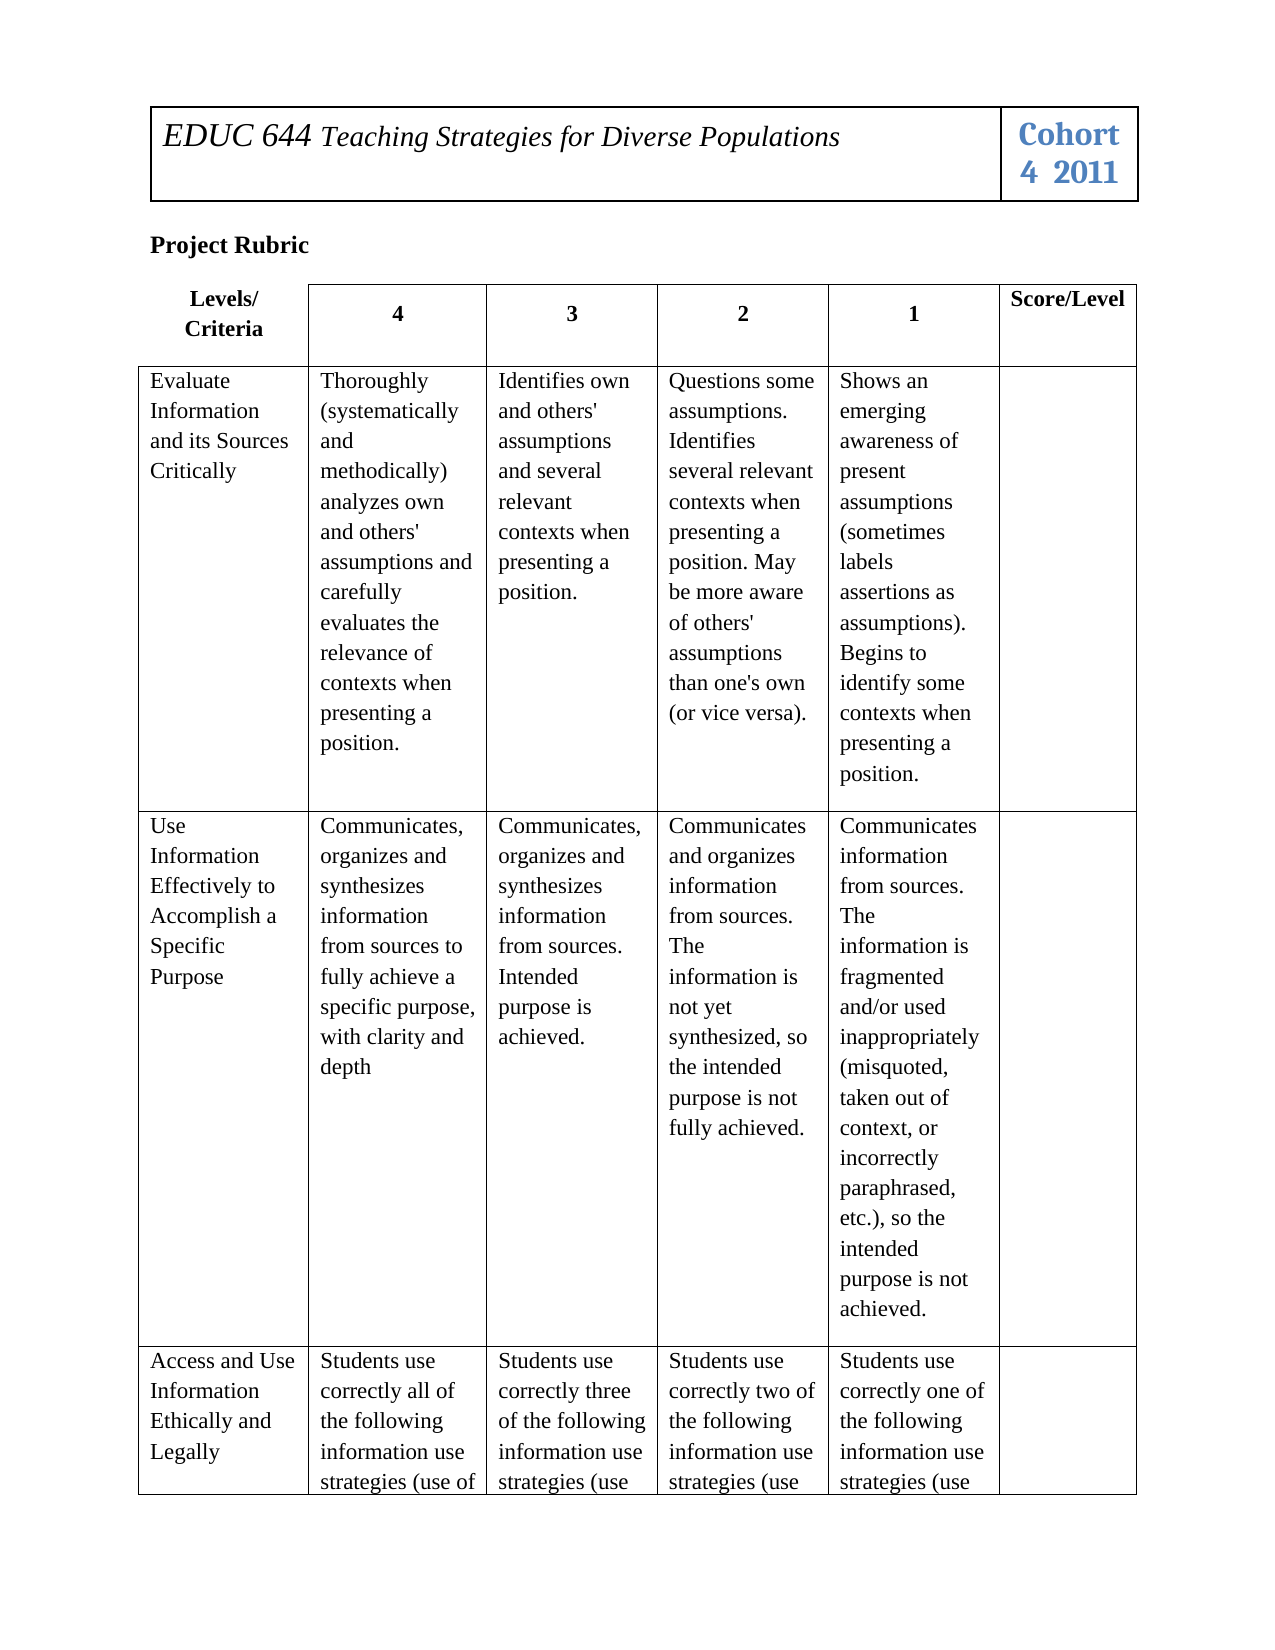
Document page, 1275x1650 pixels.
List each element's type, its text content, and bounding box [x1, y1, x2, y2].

text Project Rubric [150, 230, 1125, 258]
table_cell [487, 1347, 657, 1494]
table_cell [1000, 812, 1136, 1346]
table_cell Questions some assumptions. Identifies several relevant contexts when presenting a position. May be more aware of others' assumptions than one's own (or vice versa). [658, 367, 828, 811]
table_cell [829, 1347, 999, 1494]
table_cell [1000, 367, 1136, 811]
table_cell Communicates, organizes and synthesizes information from sources. Intended purpose is achieved. [487, 812, 657, 1346]
table_cell Identifies own and others' assumptions and several relevant contexts when presenting a position. [487, 367, 657, 811]
table_cell Use Information Effectively to Accomplish a Specific Purpose [139, 812, 308, 1346]
table_cell Shows an emerging awareness of present assumptions (sometimes labels assertions as assumptions). Begins to identify some contexts when presenting a position. [829, 367, 999, 811]
table_cell Communicates and organizes information from sources. The information is not yet synthesized, so the intended purpose is not fully achieved. [658, 812, 828, 1346]
table_cell Thoroughly (systematically and methodically) analyzes own and others' assumptions and carefully evaluates the relevance of contexts when presenting a position. [309, 367, 486, 811]
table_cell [658, 1347, 828, 1494]
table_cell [139, 1347, 308, 1494]
table_cell [1000, 1347, 1136, 1494]
table_header 1 [829, 285, 999, 366]
table_header 3 [487, 285, 657, 366]
table_cell Communicates, organizes and synthesizes information from sources to fully achieve a specific purpose, with clarity and depth [309, 812, 486, 1346]
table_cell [309, 1347, 486, 1494]
table_header 4 [309, 285, 486, 366]
table_header Levels/Criteria [139, 284, 308, 366]
table_header Score/Level [1000, 285, 1136, 366]
table_cell Communicates information from sources. The information is fragmented and/or used inappropriately (misquoted, taken out of context, or incorrectly paraphrased, etc.), so the intended purpose is not achieved. [829, 812, 999, 1346]
table_cell Evaluate Information and its Sources Critically [139, 367, 308, 811]
table_header 2 [658, 285, 828, 366]
